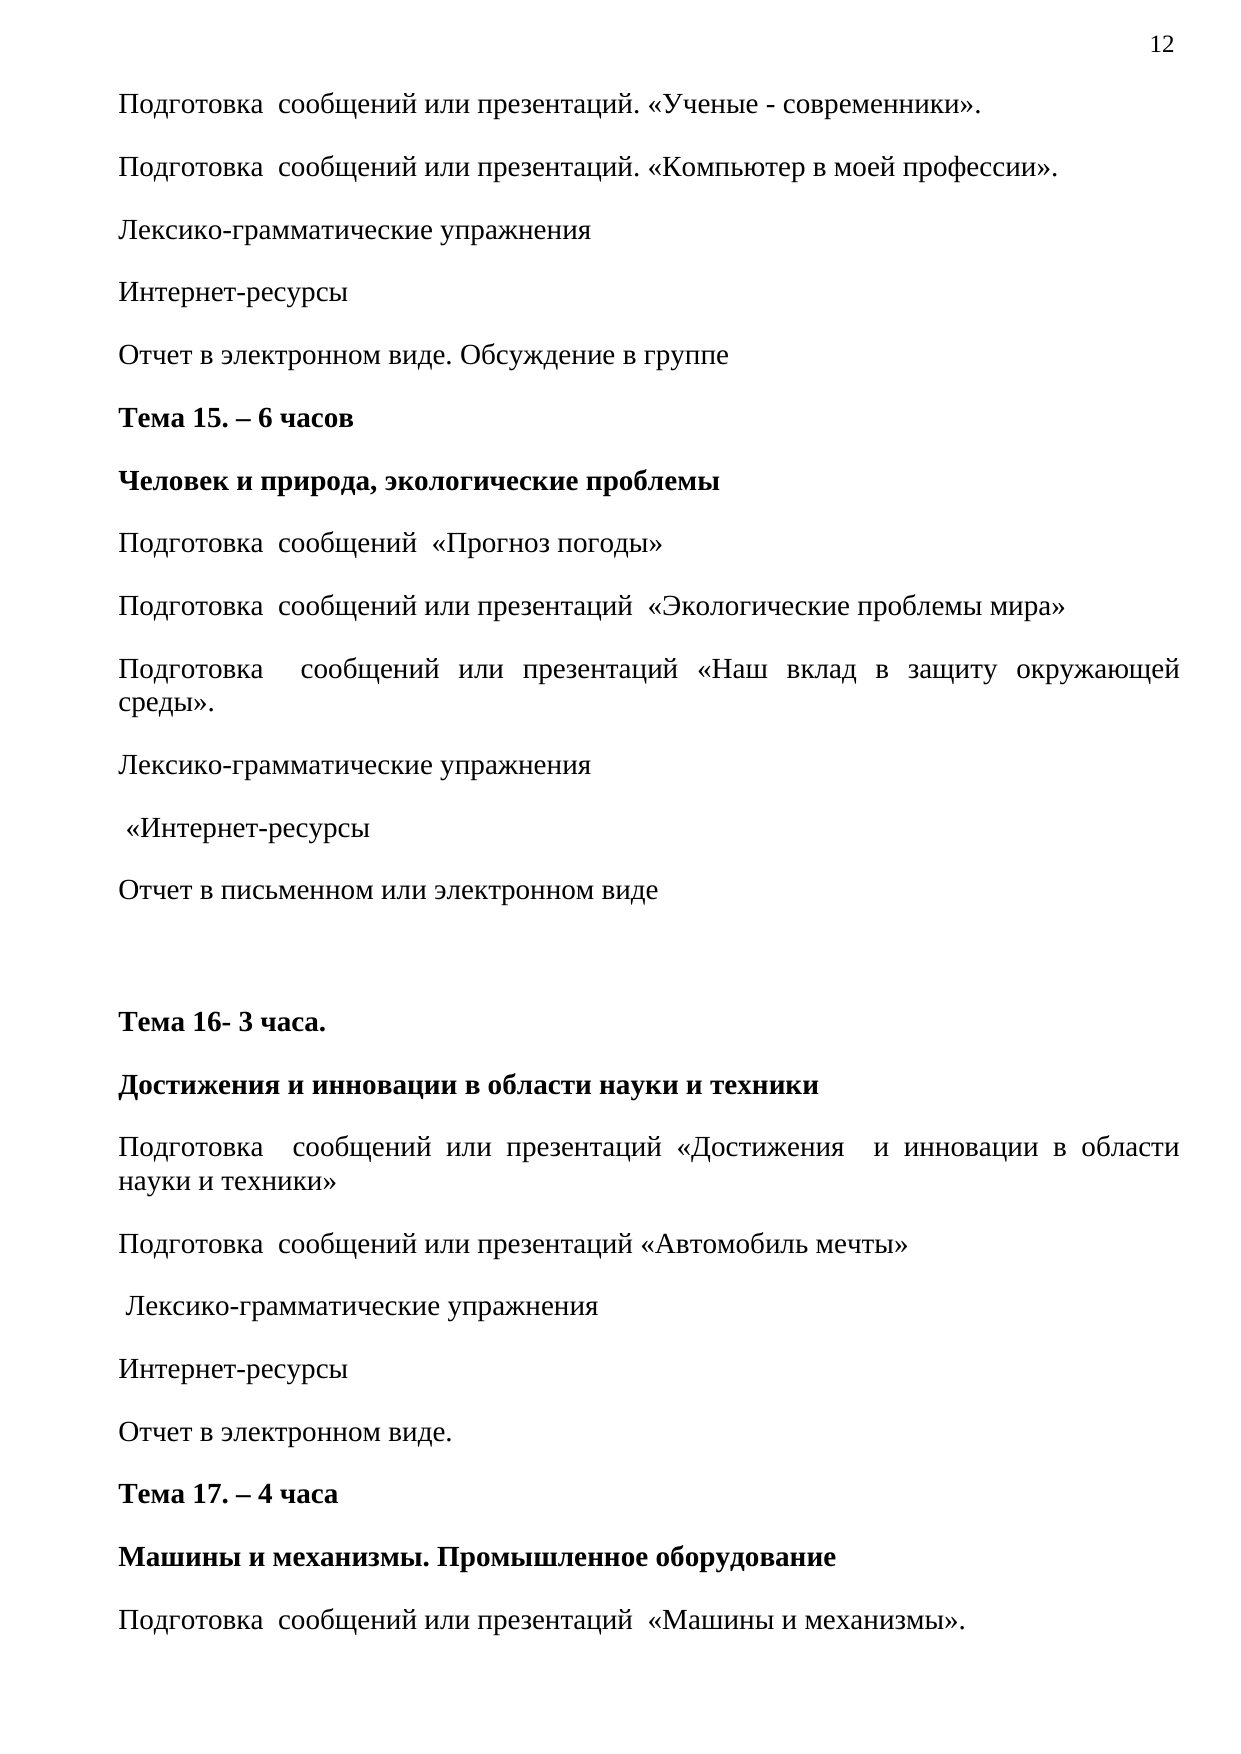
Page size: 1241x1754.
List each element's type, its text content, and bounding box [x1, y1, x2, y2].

text Подготовка сообщений или презентаций «Наш вклад в защиту окружающей среды». [118, 651, 1181, 718]
text Лексико-грамматические упражнения [118, 212, 1181, 245]
text Лексико-грамматические упражнения [118, 1288, 1181, 1322]
text Достижения и инновации в области науки и техники [118, 1067, 1181, 1100]
text Лексико-грамматические упражнения [118, 747, 1181, 781]
text Интернет-ресурсы [118, 274, 1181, 308]
text Подготовка сообщений или презентаций. «Ученые - современники». [118, 86, 1181, 120]
text Отчет в письменном или электронном виде [118, 872, 1181, 906]
text Интернет-ресурсы [118, 1351, 1181, 1385]
text Машины и механизмы. Промышленное оборудование [118, 1539, 1181, 1573]
text Человек и природа, экологические проблемы [118, 463, 1181, 496]
text Отчет в электронном виде. Обсуждение в группе [118, 337, 1181, 371]
text Подготовка сообщений или презентаций. «Компьютер в моей профессии». [118, 149, 1181, 183]
text Отчет в электронном виде. [118, 1414, 1181, 1447]
text Подготовка сообщений или презентаций «Экологические проблемы мира» [118, 588, 1181, 622]
text Подготовка сообщений или презентаций «Машины и механизмы». [118, 1602, 1181, 1636]
text Подготовка сообщений «Прогноз погоды» [118, 525, 1181, 559]
text Тема 15. – 6 часов [118, 400, 1181, 433]
text Тема 16- 3 часа. [118, 1004, 1181, 1038]
text Подготовка сообщений или презентаций «Достижения и инновации в области науки и техники» [118, 1129, 1181, 1197]
text Тема 17. – 4 часа [118, 1477, 1181, 1510]
text «Интернет-ресурсы [118, 810, 1181, 843]
text Подготовка сообщений или презентаций «Автомобиль мечты» [118, 1226, 1181, 1259]
